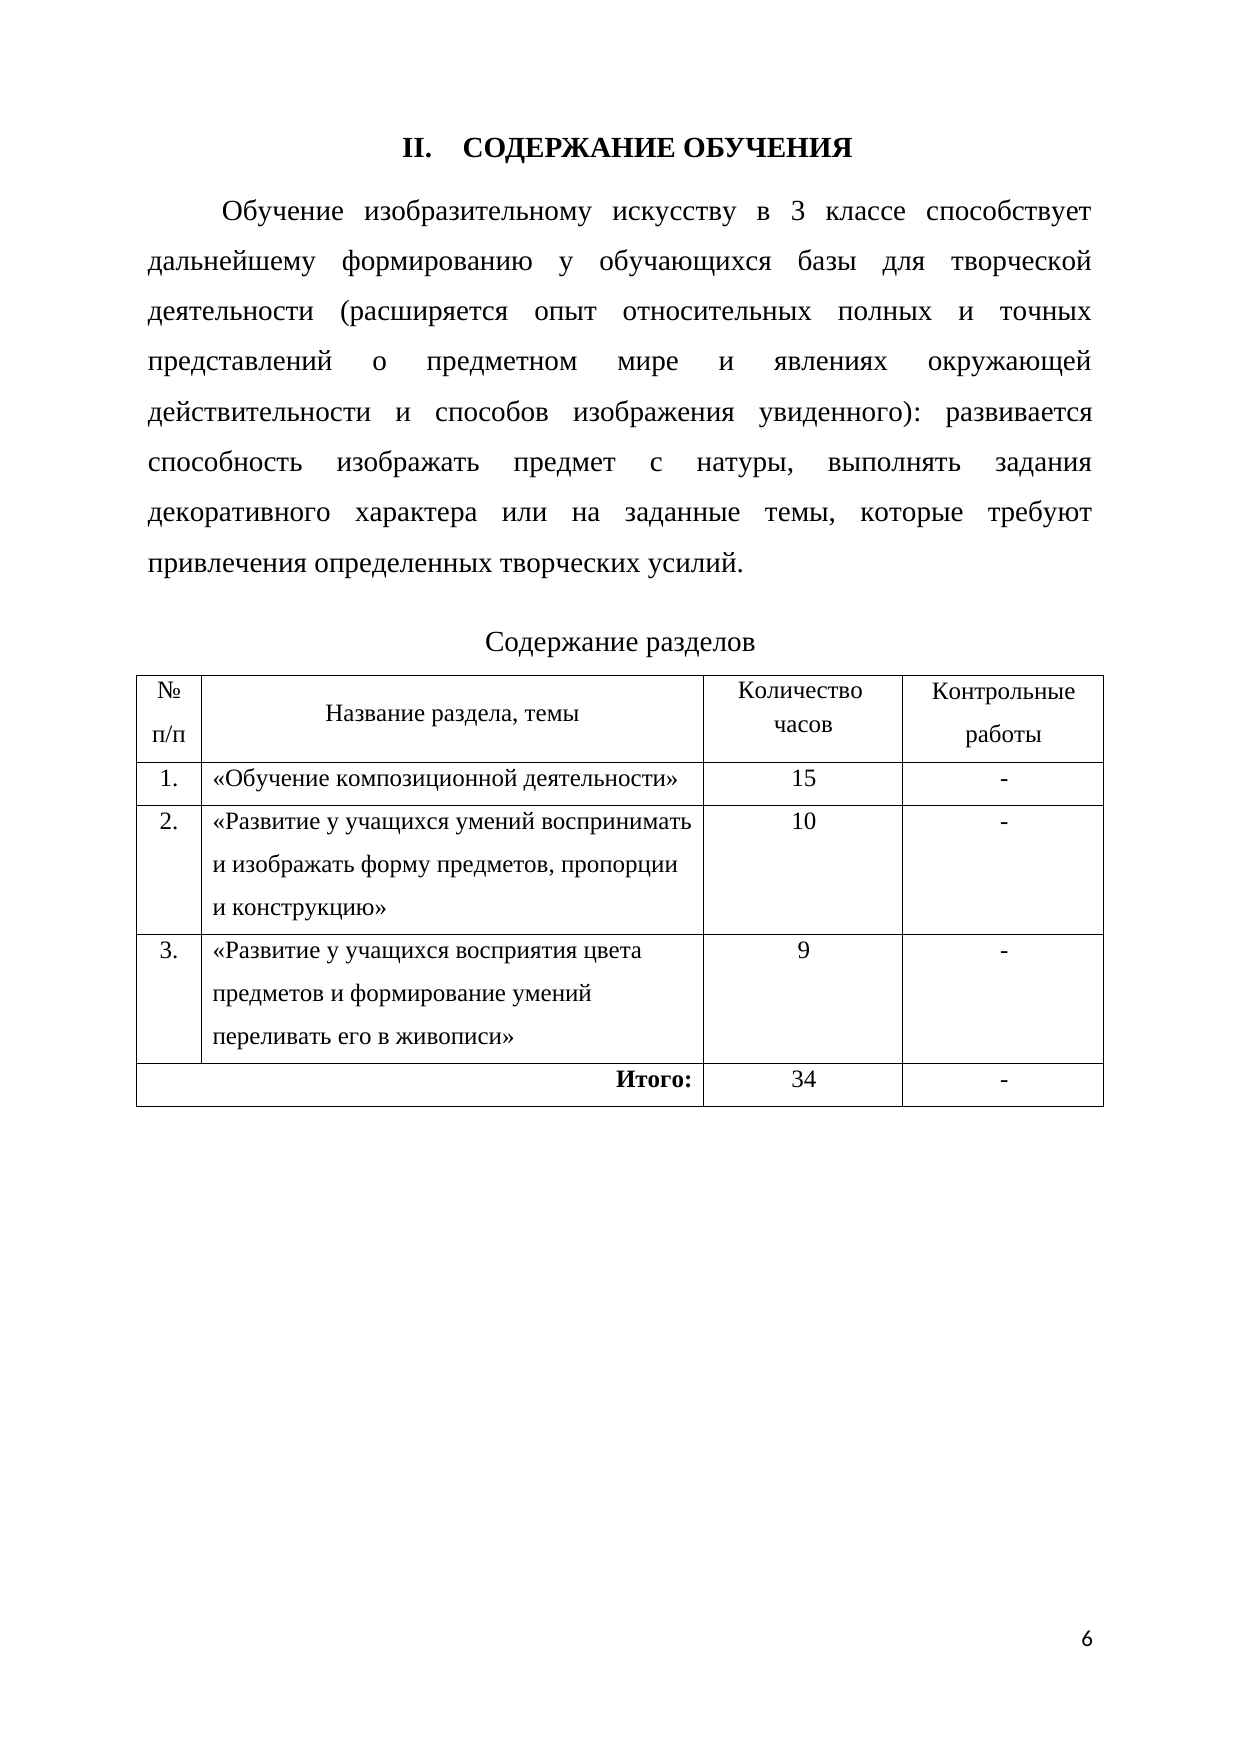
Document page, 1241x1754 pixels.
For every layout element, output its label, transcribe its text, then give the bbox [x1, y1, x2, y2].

table_header Название раздела, темы [202, 676, 703, 762]
table_cell - [903, 935, 1103, 1063]
table_header № п/п [137, 676, 201, 762]
table_cell 3. [137, 935, 201, 1063]
table_cell - [903, 1064, 1103, 1106]
table_cell 9 [704, 935, 902, 1063]
table_cell «Обучение композиционной деятельности» [202, 763, 703, 805]
table_cell 34 [704, 1064, 902, 1106]
table_cell «Развитие у учащихся восприятия цвета предметов и формирование умений переливать его в живописи» [202, 935, 703, 1063]
text Содержание разделов [148, 624, 1092, 658]
table_cell «Развитие у учащихся умений воспринимать и изображать форму предметов, пропорции и конструкцию» [202, 806, 703, 934]
subtitle СОДЕРЖАНИЕ ОБУЧЕНИЯ [148, 130, 1092, 163]
table_cell 2. [137, 806, 201, 934]
table_cell 15 [704, 763, 902, 805]
table_cell - [903, 763, 1103, 805]
table_cell 1. [137, 763, 201, 805]
table_cell - [903, 806, 1103, 934]
text Обучение изобразительному искусству в 3 классе способствует дальнейшему формированию у обучающихся базы для творческой деятельности (расширяется опыт относительных полных и точных представлений о предметном мире и явлениях окружающей действительности и способов изображения увиденного): развивается способность изображать предмет с натуры, выполнять задания декоративного характера или на заданные темы, которые требуют привлечения определенных творческих усилий. [148, 193, 1092, 578]
table_cell 10 [704, 806, 902, 934]
table_cell Итого: [137, 1064, 703, 1106]
table_header Контрольные работы [903, 676, 1103, 762]
table_header Количество часов [704, 676, 902, 762]
